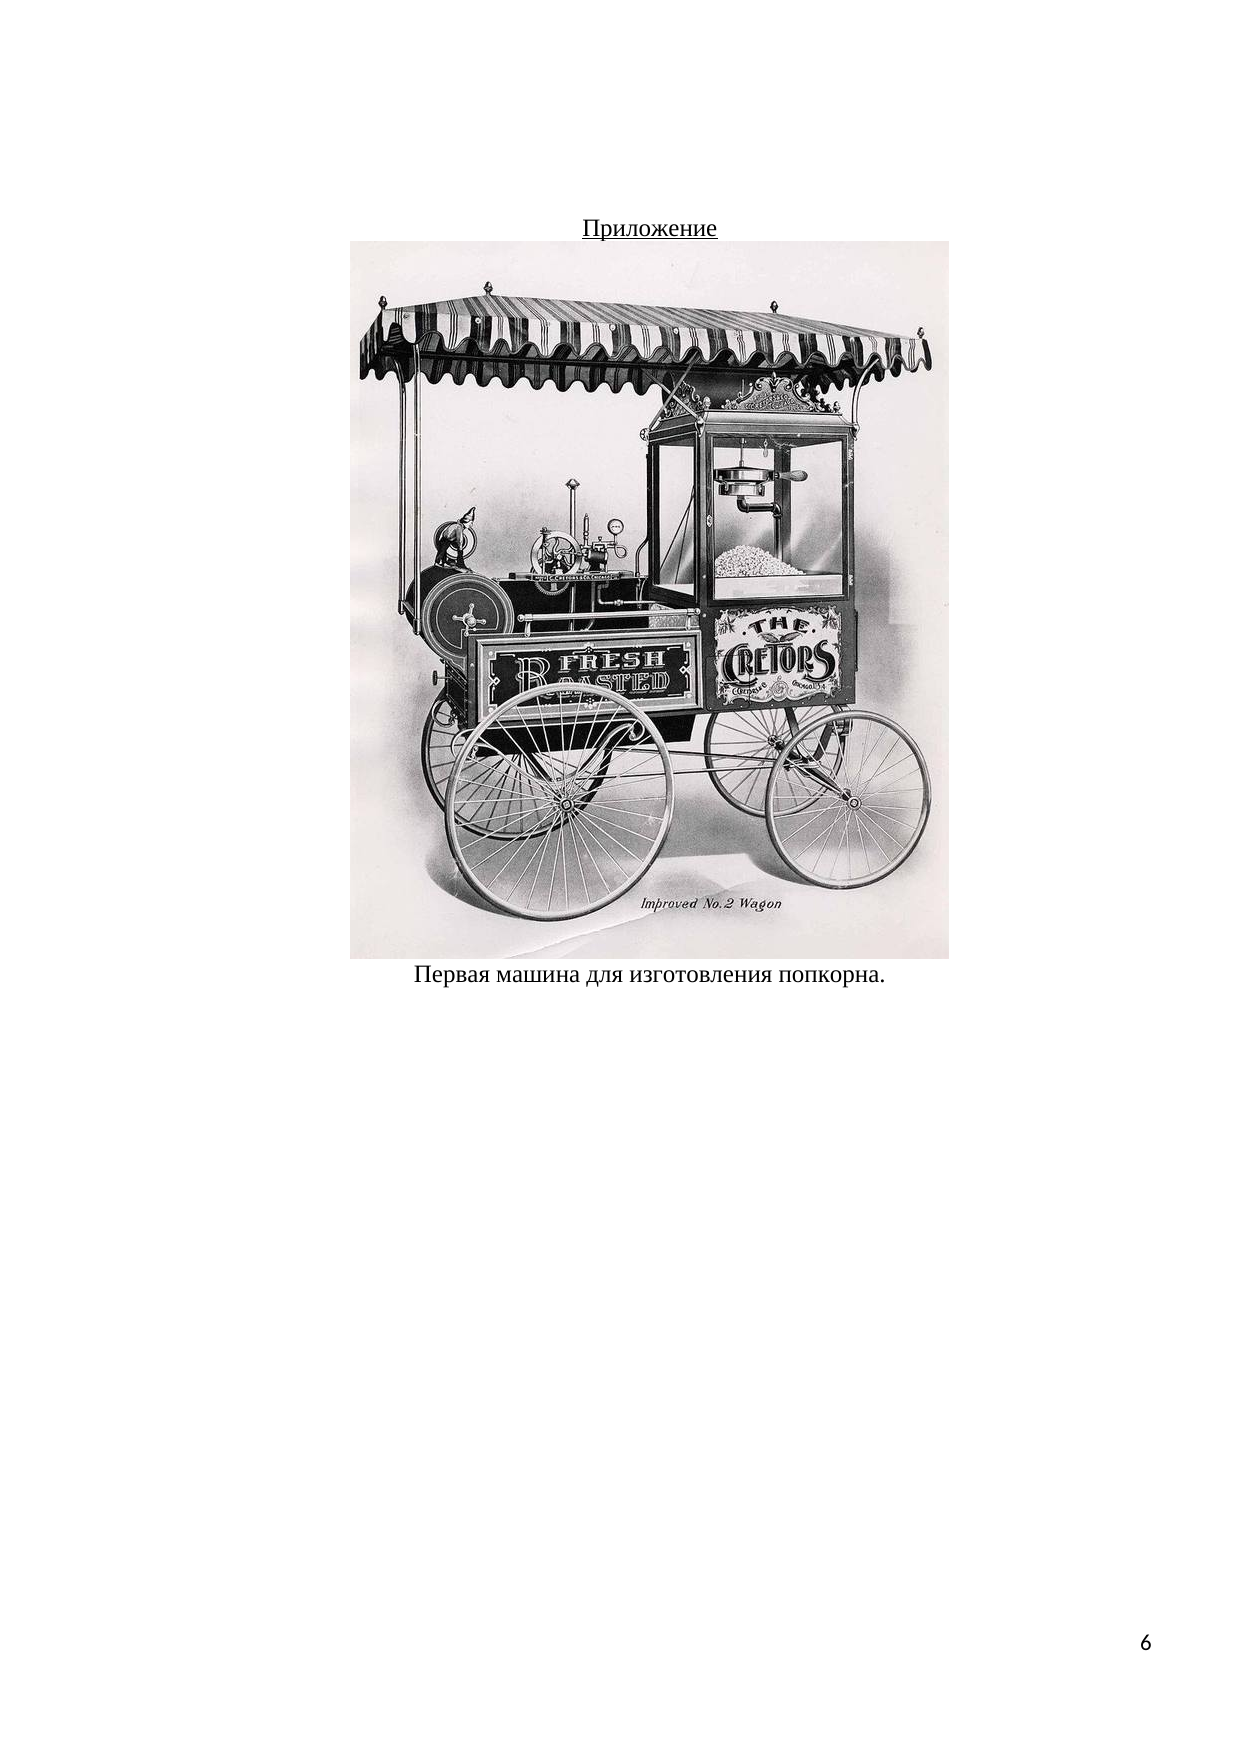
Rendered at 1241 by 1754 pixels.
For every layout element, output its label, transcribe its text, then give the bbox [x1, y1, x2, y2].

text Первая машина для изготовления попкорна. [148, 959, 1152, 988]
text Приложение [148, 213, 1152, 241]
picture [350, 241, 949, 959]
